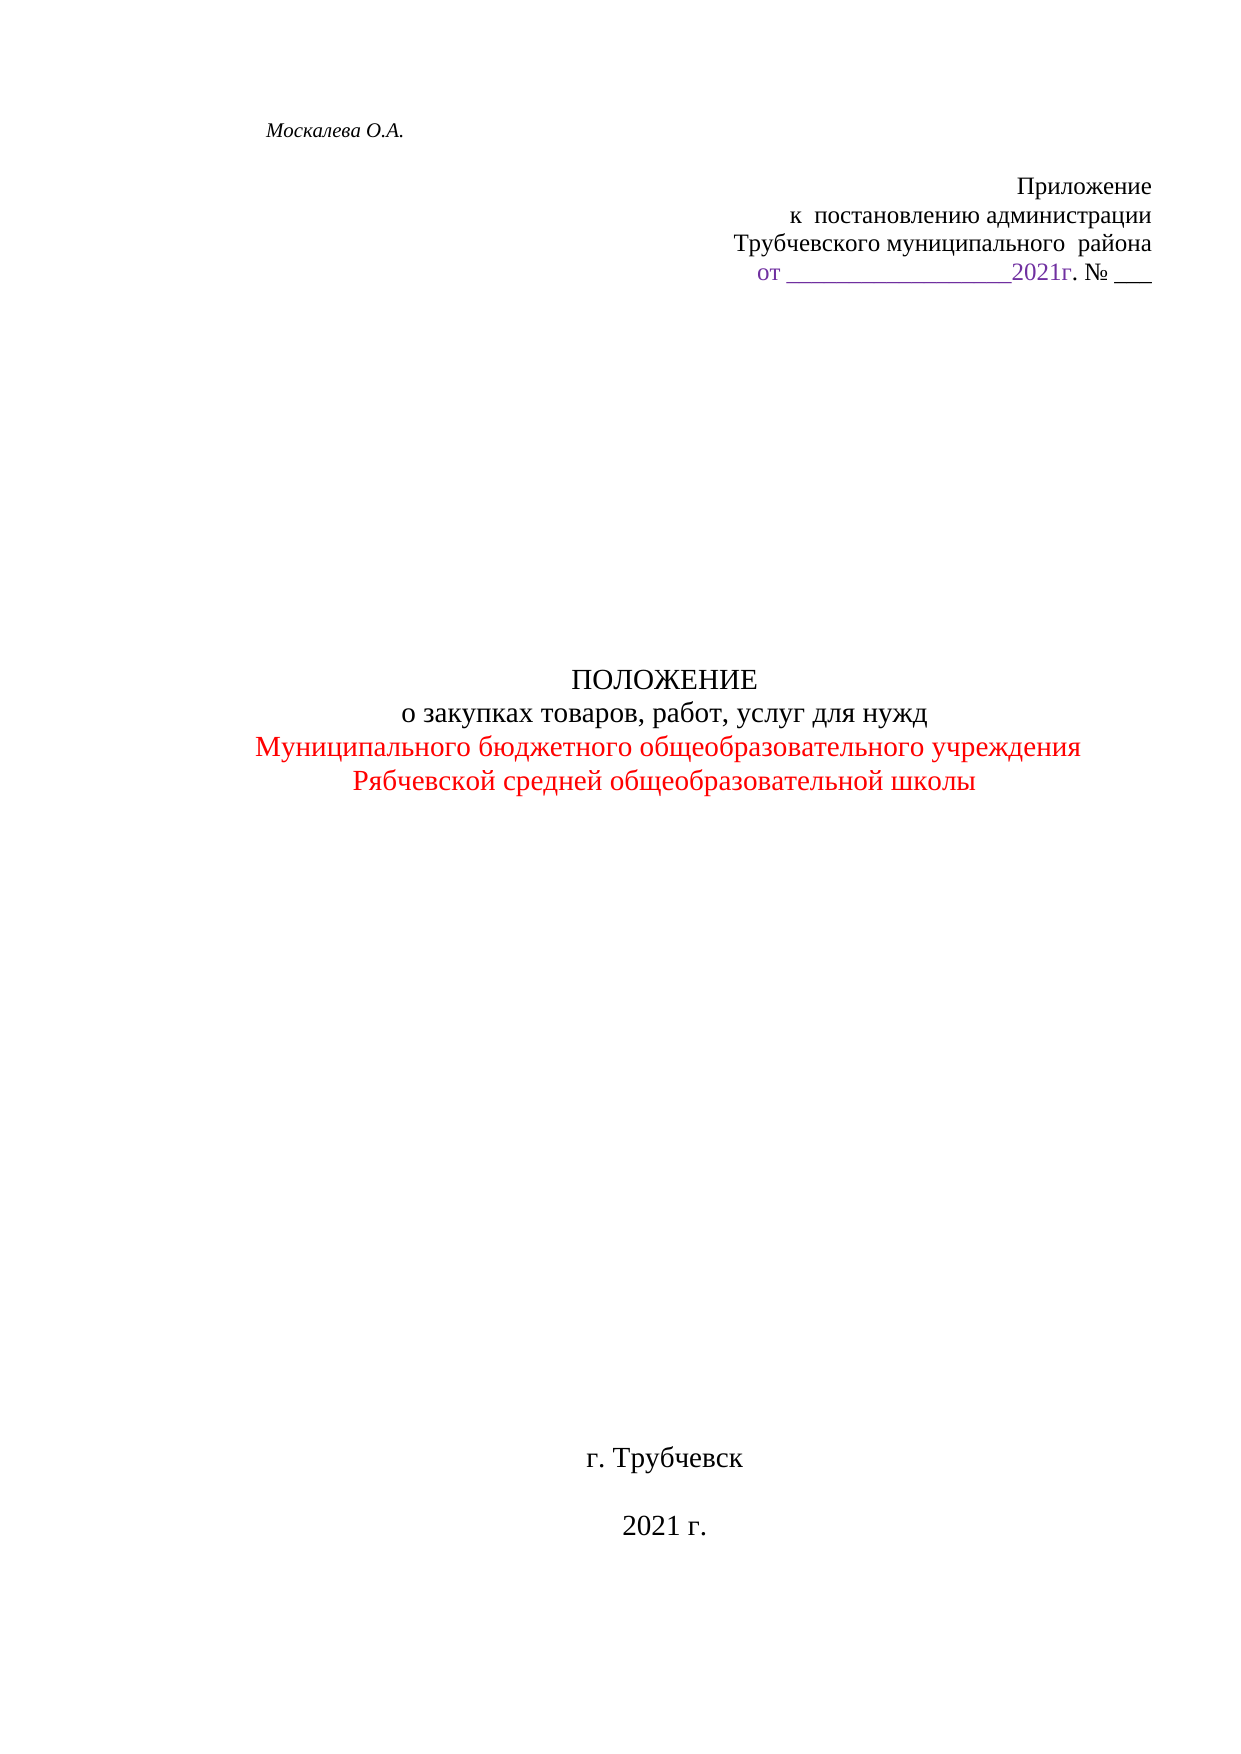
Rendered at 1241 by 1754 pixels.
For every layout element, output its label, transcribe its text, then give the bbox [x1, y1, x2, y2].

text к постановлению администрации [177, 200, 1152, 228]
text Муниципального бюджетного общеобразовательного учреждения Рябчевской средней общеобразовательной школы [177, 729, 1152, 796]
text от __________________2021г. № ___ [177, 257, 1152, 286]
text Москалева О.А. [177, 118, 1152, 142]
text о закупках товаров, работ, услуг для нужд [177, 696, 1152, 729]
text Трубчевского муниципального района [177, 228, 1152, 257]
text Приложение [177, 171, 1152, 200]
text 2021 г. [177, 1508, 1152, 1541]
text ПОЛОЖЕНИЕ [177, 662, 1152, 696]
text г. Трубчевск [177, 1441, 1152, 1474]
